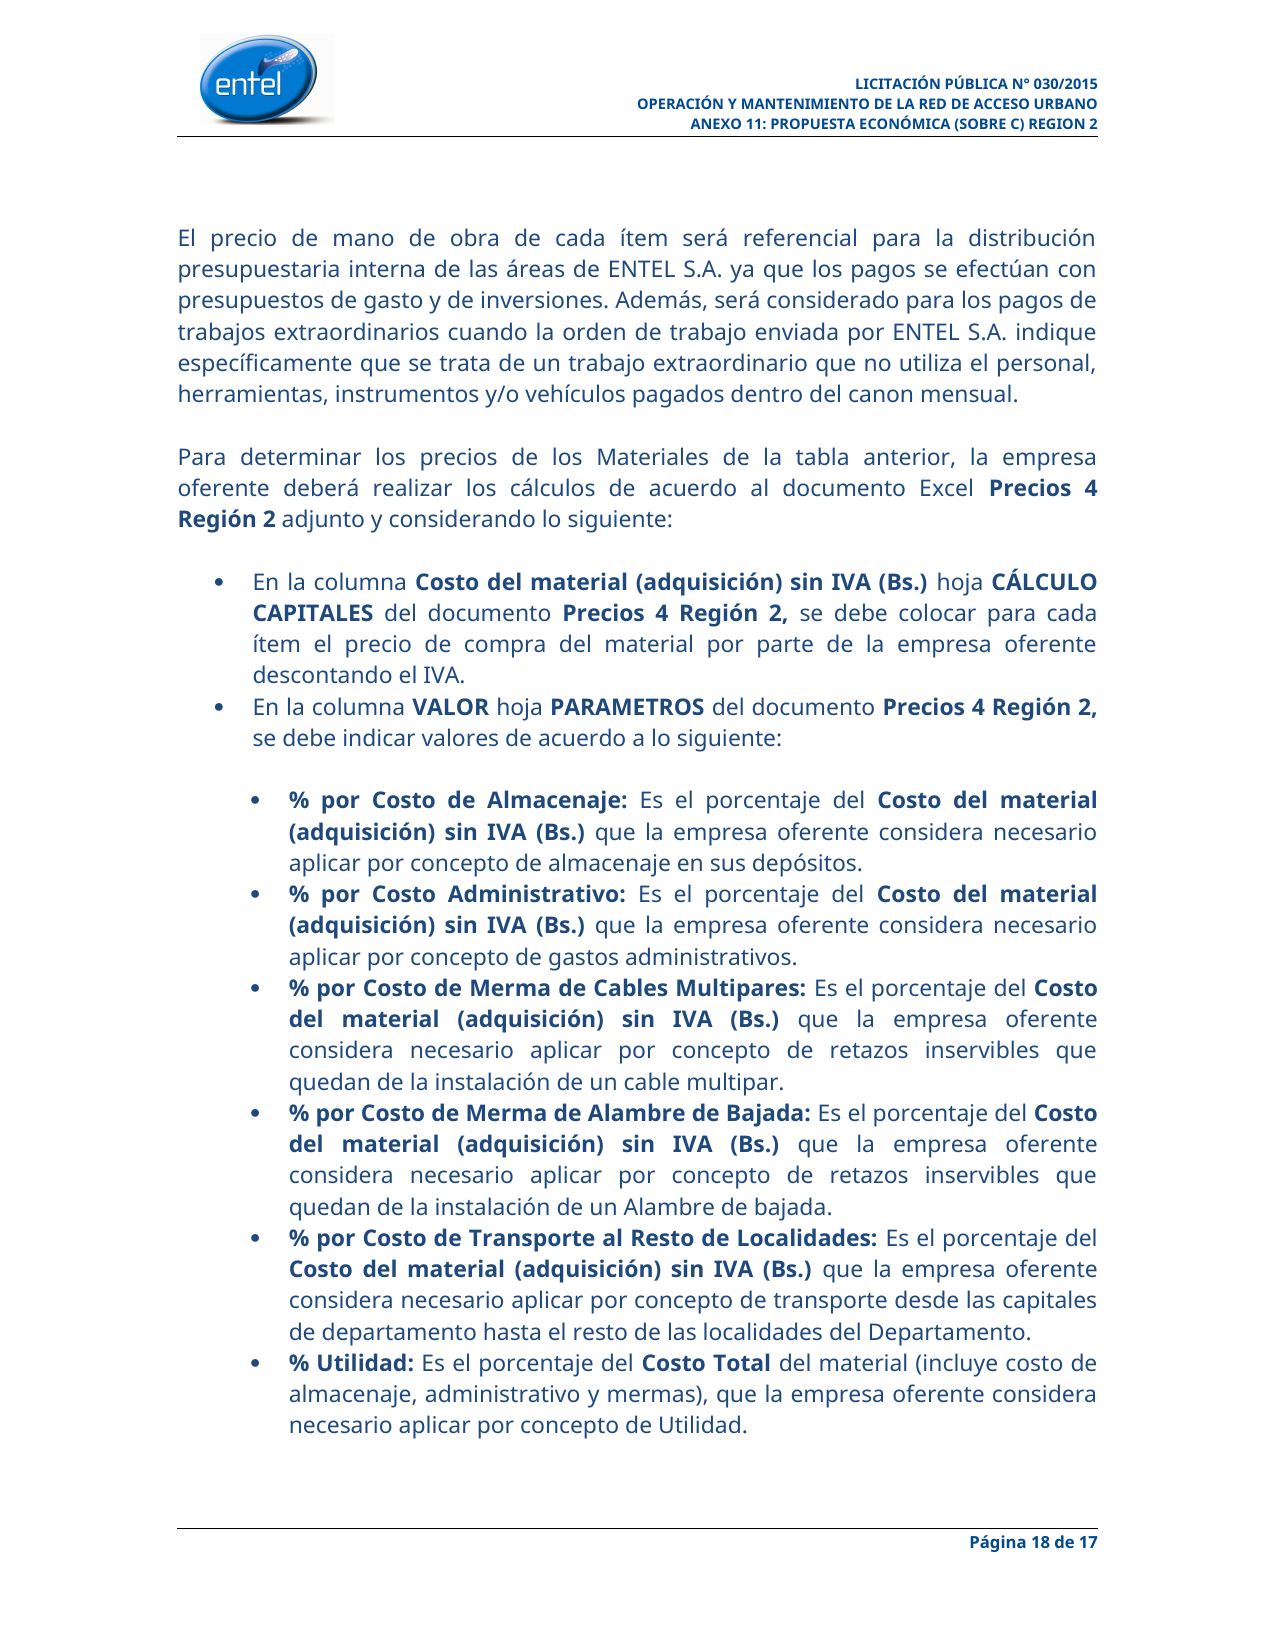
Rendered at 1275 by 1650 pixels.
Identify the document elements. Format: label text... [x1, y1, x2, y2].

list % por Costo de Merma de Alambre de Bajada: Es el porcentaje del Costo del material (adquisición) sin IVA (Bs.) que la empresa oferente considera necesario aplicar por concepto de retazos inservibles que quedan de la instalación de un Alambre de bajada. [251, 1097, 1098, 1222]
list En la columna Costo del material (adquisición) sin IVA (Bs.) hoja CÁLCULO CAPITALES del documento Precios 4 Región 2, se debe colocar para cada ítem el precio de compra del material por parte de la empresa oferente descontando el IVA. [215, 566, 1098, 691]
list % por Costo de Merma de Cables Multipares: Es el porcentaje del Costo del material (adquisición) sin IVA (Bs.) que la empresa oferente considera necesario aplicar por concepto de retazos inservibles que quedan de la instalación de un cable multipar. [251, 972, 1098, 1097]
list % por Costo Administrativo: Es el porcentaje del Costo del material (adquisición) sin IVA (Bs.) que la empresa oferente considera necesario aplicar por concepto de gastos administrativos. [251, 878, 1098, 972]
text El precio de mano de obra de cada ítem será referencial para la distribución presupuestaria interna de las áreas de ENTEL S.A. ya que los pagos se efectúan con presupuestos de gasto y de inversiones. Además, será considerado para los pagos de trabajos extraordinarios cuando la orden de trabajo enviada por ENTEL S.A. indique específicamente que se trata de un trabajo extraordinario que no utiliza el personal, herramientas, instrumentos y/o vehículos pagados dentro del canon mensual. [177, 222, 1098, 409]
list En la columna VALOR hoja PARAMETROS del documento Precios 4 Región 2, se debe indicar valores de acuerdo a lo siguiente: [215, 691, 1098, 753]
list % por Costo de Almacenaje: Es el porcentaje del Costo del material (adquisición) sin IVA (Bs.) que la empresa oferente considera necesario aplicar por concepto de almacenaje en sus depósitos. [251, 784, 1098, 878]
list % por Costo de Transporte al Resto de Localidades: Es el porcentaje del Costo del material (adquisición) sin IVA (Bs.) que la empresa oferente considera necesario aplicar por concepto de transporte desde las capitales de departamento hasta el resto de las localidades del Departamento. [251, 1222, 1098, 1347]
list % Utilidad: Es el porcentaje del Costo Total del material (incluye costo de almacenaje, administrativo y mermas), que la empresa oferente considera necesario aplicar por concepto de Utilidad. [251, 1347, 1098, 1441]
text Para determinar los precios de los Materiales de la tabla anterior, la empresa oferente deberá realizar los cálculos de acuerdo al documento Excel Precios 4 Región 2 adjunto y considerando lo siguiente: [177, 441, 1098, 534]
picture [199, 33, 335, 125]
